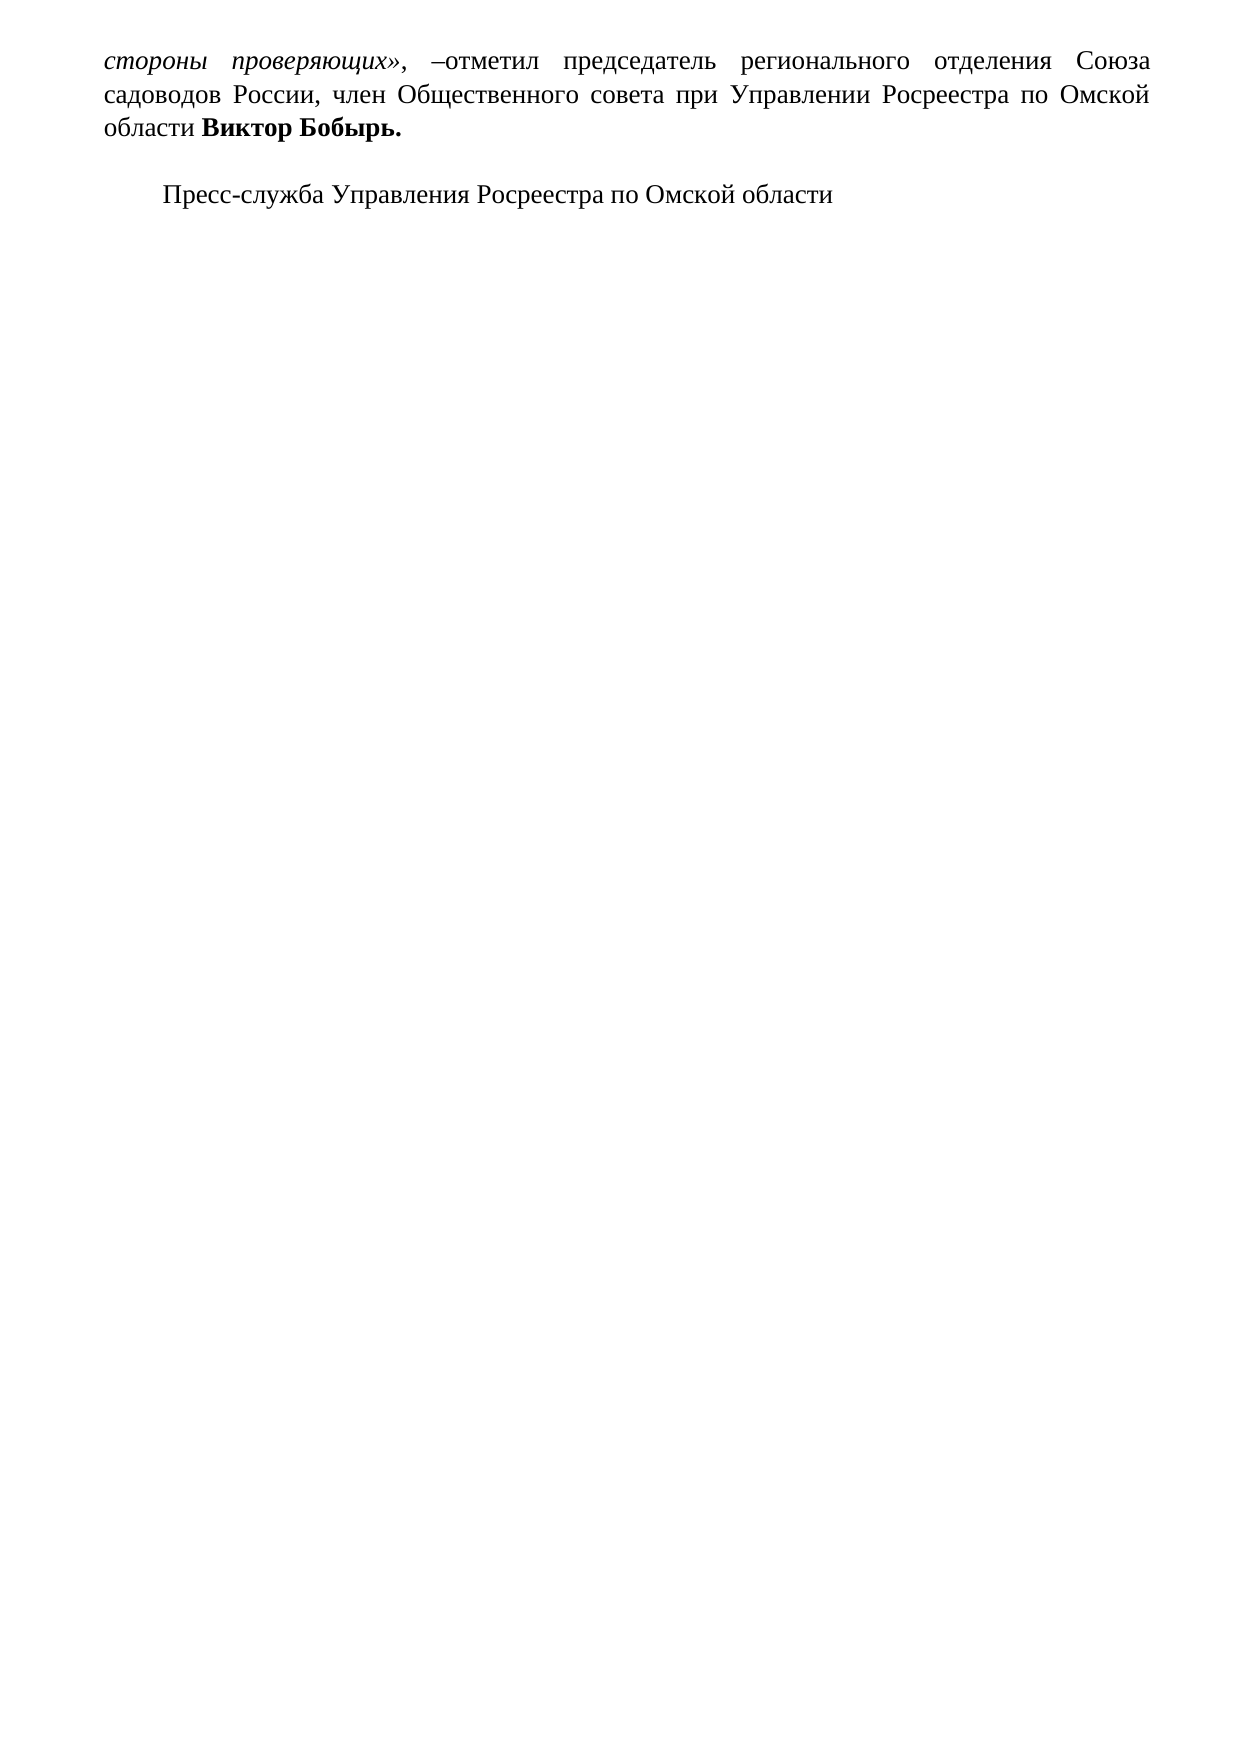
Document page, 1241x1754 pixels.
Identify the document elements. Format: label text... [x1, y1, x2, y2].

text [103, 44, 1152, 143]
text Пресс-служба Управления Росреестра по Омской области [103, 178, 1152, 210]
